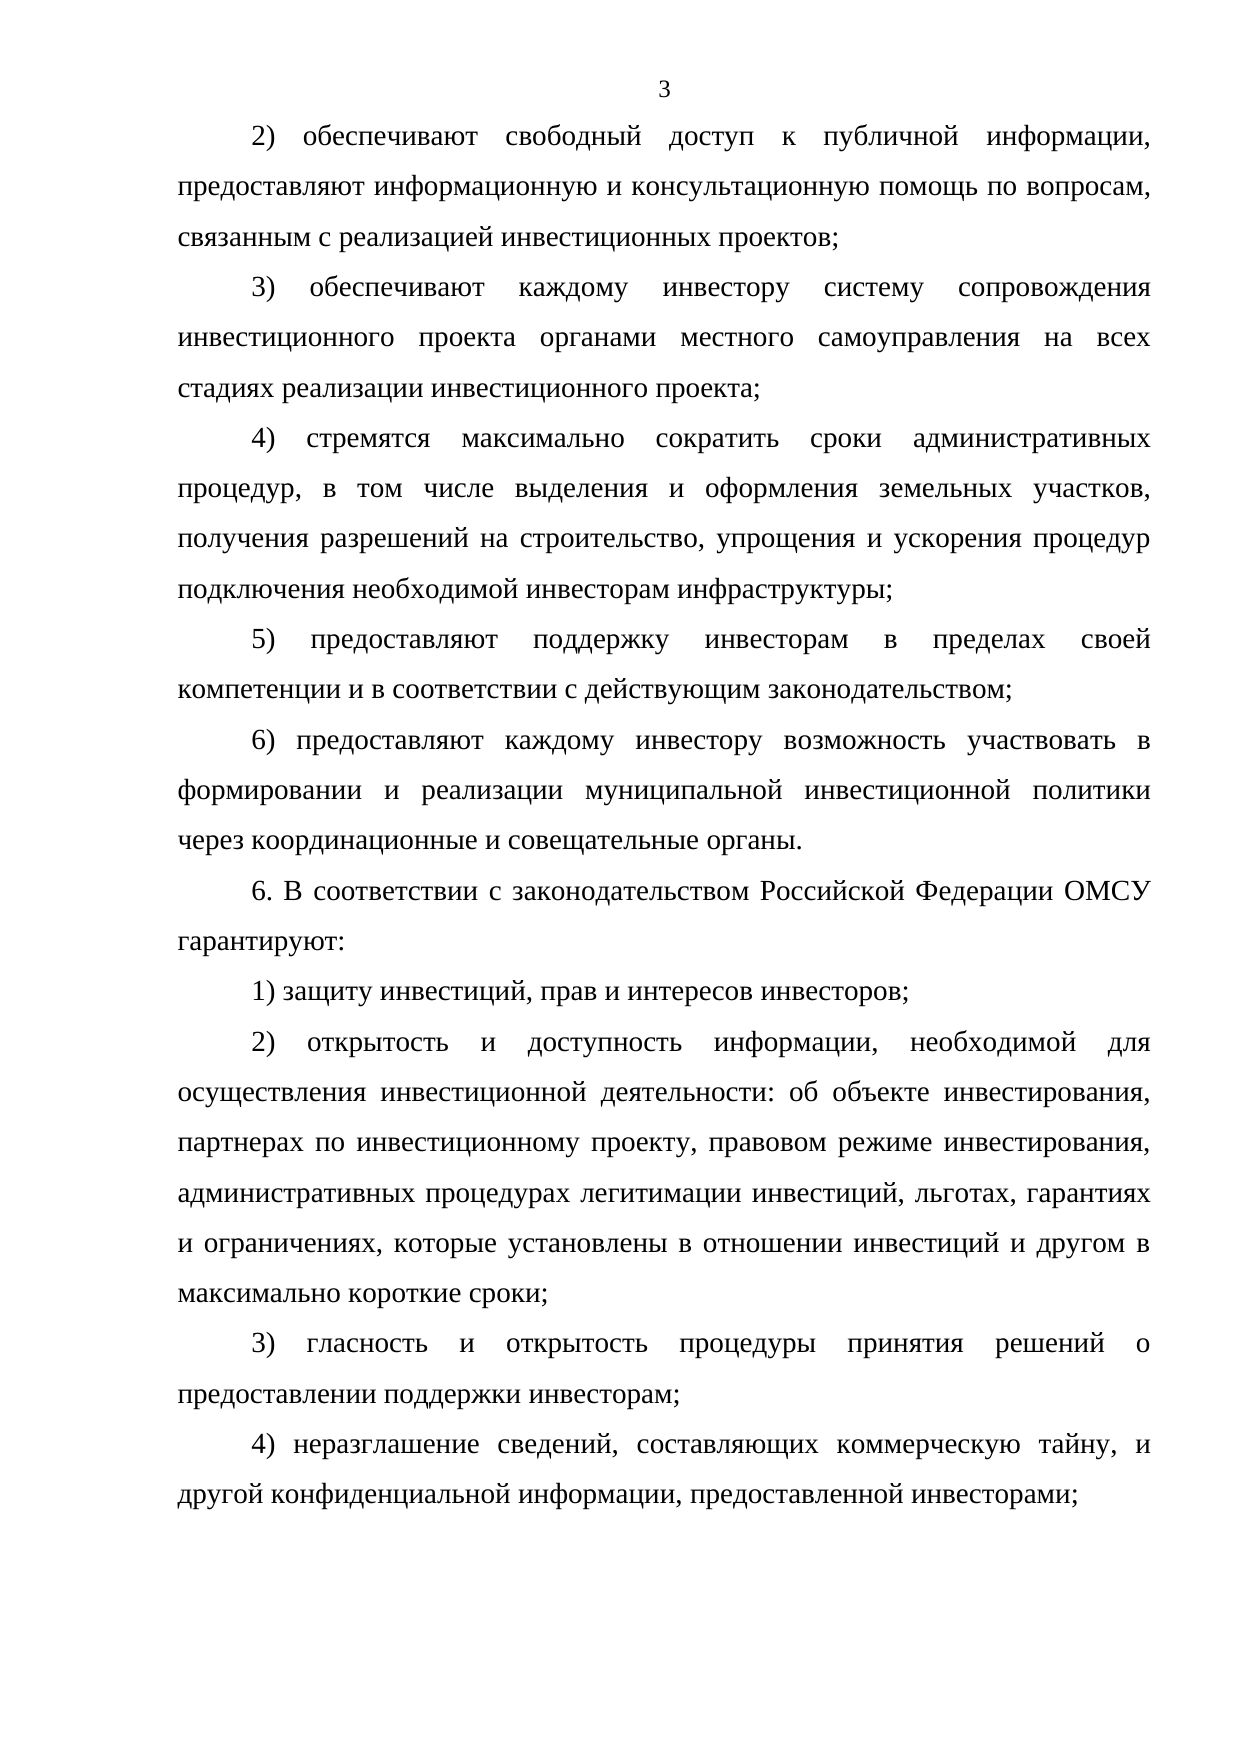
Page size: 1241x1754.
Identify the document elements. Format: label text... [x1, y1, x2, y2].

text 4) неразглашение сведений, составляющих коммерческую тайну, и другой конфиденциальной информации, предоставленной инвесторами; [177, 1426, 1152, 1510]
text 6) предоставляют каждому инвестору возможность участвовать в формировании и реализации муниципальной инвестиционной политики через координационные и совещательные органы. [177, 722, 1152, 856]
text 4) стремятся максимально сократить сроки административных процедур, в том числе выделения и оформления земельных участков, получения разрешений на строительство, упрощения и ускорения процедур подключения необходимой инвесторам инфраструктуры; [177, 420, 1152, 604]
text 2) открытость и доступность информации, необходимой для осуществления инвестиционной деятельности: об объекте инвестирования, партнерах по инвестиционному проекту, правовом режиме инвестирования, административных процедурах легитимации инвестиций, льготах, гарантиях и ограничениях, которые установлены в отношении инвестиций и другом в максимально короткие сроки; [177, 1024, 1152, 1309]
text 5) предоставляют поддержку инвесторам в пределах своей компетенции и в соответствии с действующим законодательством; [177, 621, 1152, 705]
text 3) гласность и открытость процедуры принятия решений о предоставлении поддержки инвесторам; [177, 1326, 1152, 1409]
text 3) обеспечивают каждому инвестору систему сопровождения инвестиционного проекта органами местного самоуправления на всех стадиях реализации инвестиционного проекта; [177, 269, 1152, 403]
text 6. В соответствии с законодательством Российской Федерации ОМСУ гарантируют: [177, 873, 1152, 957]
text 1) защиту инвестиций, прав и интересов инвесторов; [177, 973, 1152, 1007]
text 2) обеспечивают свободный доступ к публичной информации, предоставляют информационную и консультационную помощь по вопросам, связанным с реализацией инвестиционных проектов; [177, 118, 1152, 252]
